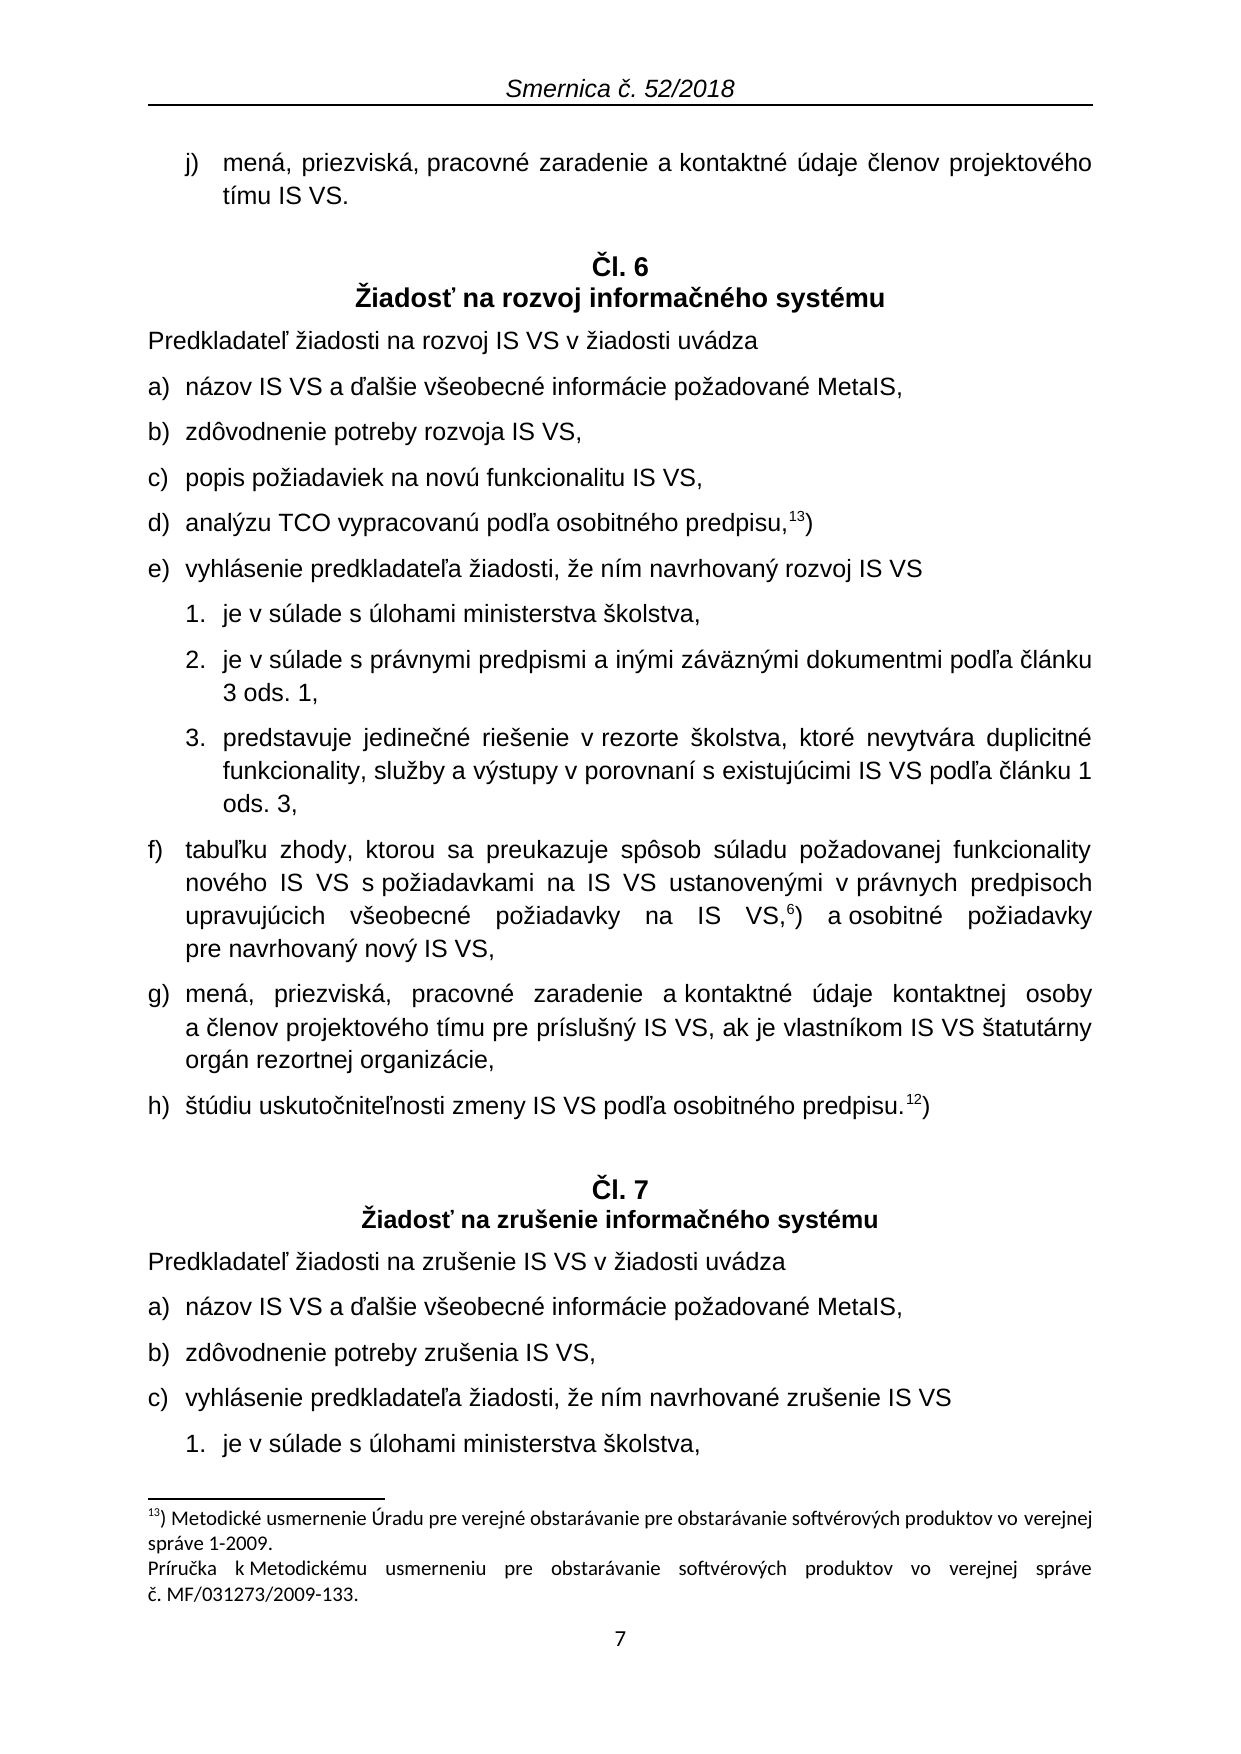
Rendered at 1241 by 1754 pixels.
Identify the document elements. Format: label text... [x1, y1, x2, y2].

subtitle Čl. 6 Žiadosť na rozvoj informačného systému [148, 251, 1093, 314]
list názov IS VS a ďalšie všeobecné informácie požadované MetaIS, [148, 1292, 1093, 1321]
text Predkladateľ žiadosti na zrušenie IS VS v žiadosti uvádza [148, 1247, 1093, 1275]
list štúdiu uskutočniteľnosti zmeny IS VS podľa osobitného predpisu.12) [148, 1091, 1093, 1120]
list vyhlásenie predkladateľa žiadosti, že ním navrhované zrušenie IS VS [148, 1383, 1093, 1412]
list zdôvodnenie potreby rozvoja IS VS, [148, 417, 1093, 446]
text Predkladateľ žiadosti na rozvoj IS VS v žiadosti uvádza [148, 326, 1093, 355]
list je v súlade s úlohami ministerstva školstva, [185, 599, 1093, 628]
list zdôvodnenie potreby zrušenia IS VS, [148, 1338, 1093, 1366]
list názov IS VS a ďalšie všeobecné informácie požadované MetaIS, [148, 372, 1093, 400]
list je v súlade s právnymi predpismi a inými záväznými dokumentmi podľa článku 3 ods. 1, [185, 645, 1093, 707]
subtitle Čl. 7 Žiadosť na zrušenie informačného systému [148, 1174, 1093, 1234]
list predstavuje jedinečné riešenie v rezorte školstva, ktoré nevytvára duplicitné funkcionality, služby a výstupy v porovnaní s existujúcimi IS VS podľa článku 1 ods. 3, [185, 723, 1093, 818]
list vyhlásenie predkladateľa žiadosti, že ním navrhovaný rozvoj IS VS [148, 554, 1093, 582]
list je v súlade s úlohami ministerstva školstva, [185, 1429, 1093, 1457]
list analýzu TCO vypracovanú podľa osobitného predpisu,) [148, 508, 1093, 537]
list mená, priezviská, pracovné zaradenie a kontaktné údaje kontaktnej osoby a členov projektového tímu pre príslušný IS VS, ak je vlastníkom IS VS štatutárny orgán rezortnej organizácie, [148, 979, 1093, 1074]
list tabuľku zhody, ktorou sa preukazuje spôsob súladu požadovanej funkcionality nového IS VS s požiadavkami na IS VS ustanovenými v právnych predpisoch upravujúcich všeobecné požiadavky na IS VS,6) a osobitné požiadavky pre navrhovaný nový IS VS, [148, 835, 1093, 963]
list popis požiadaviek na novú funkcionalitu IS VS, [148, 463, 1093, 491]
list mená, priezviská, pracovné zaradenie a kontaktné údaje členov projektového tímu IS VS. [185, 148, 1093, 209]
